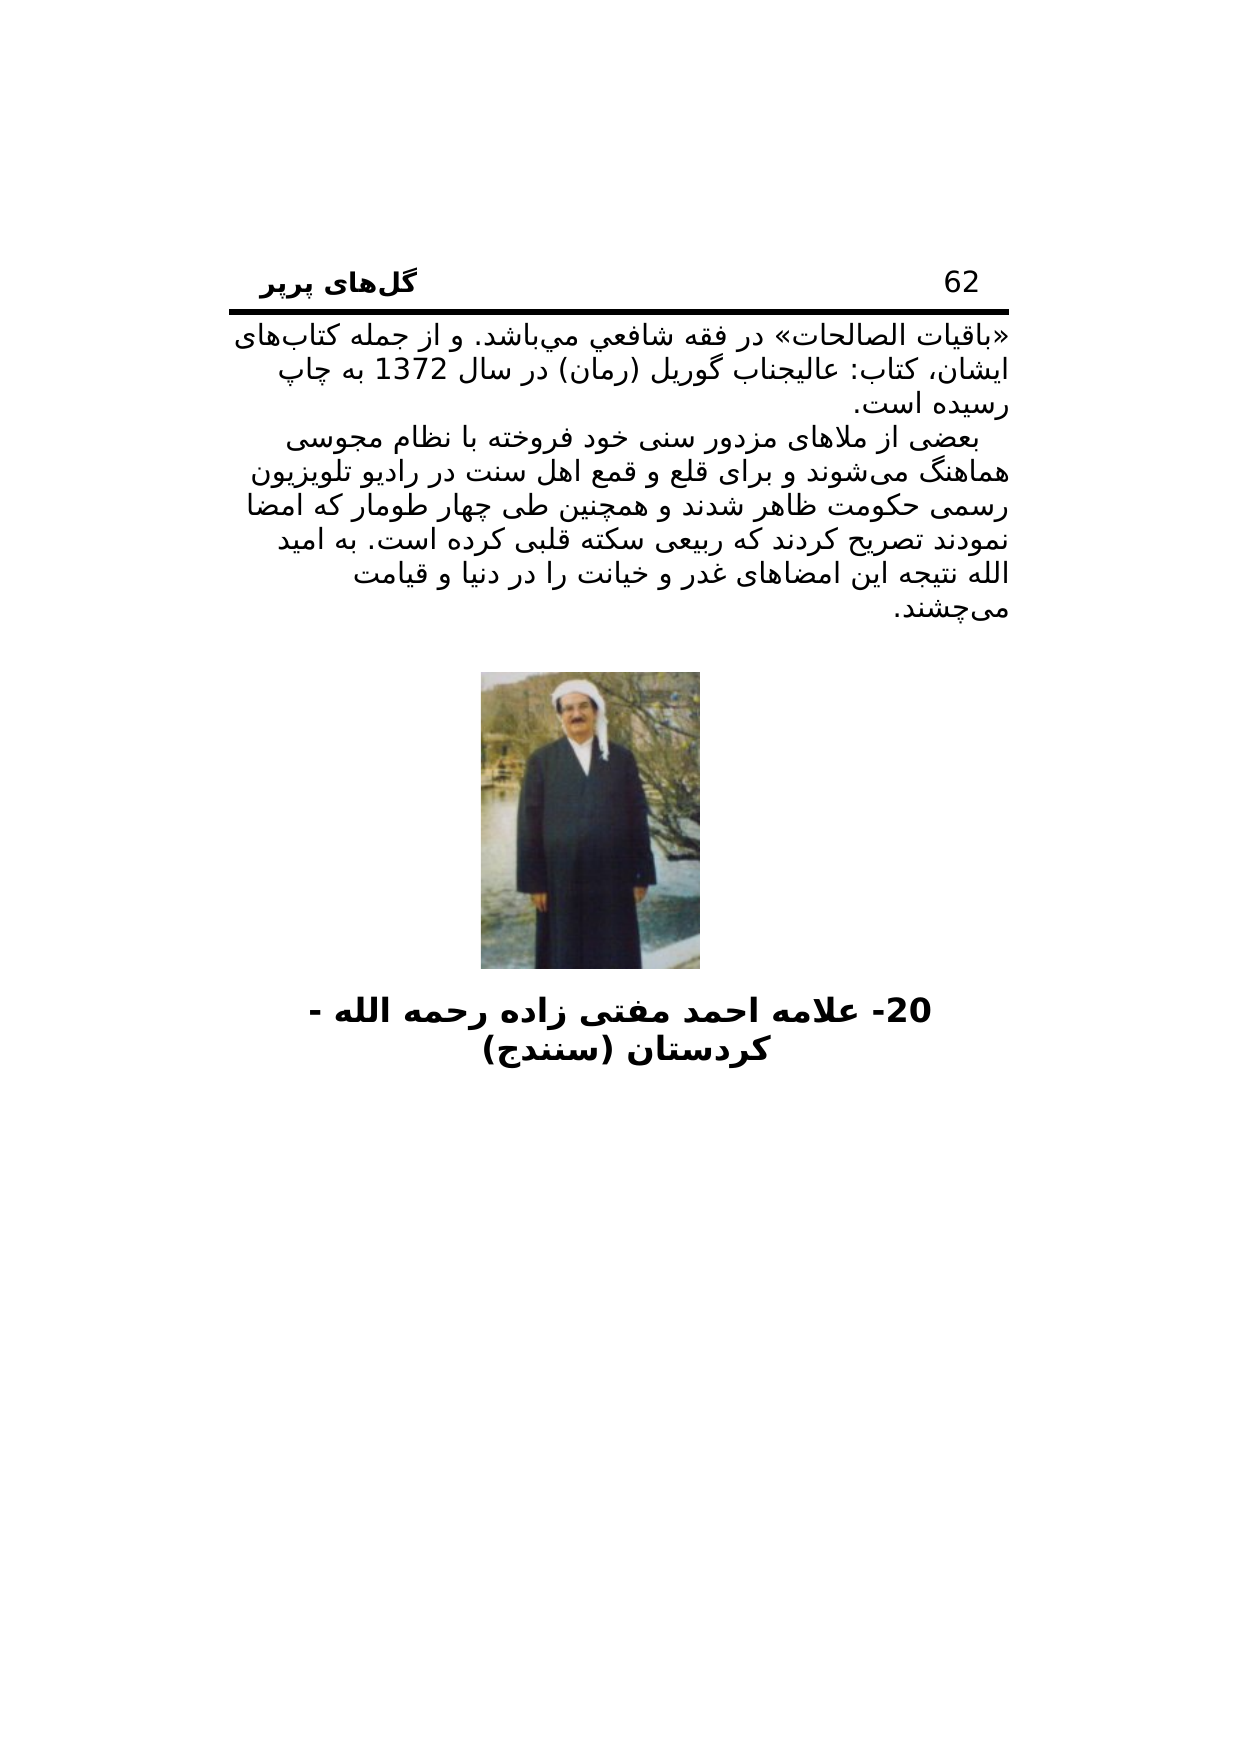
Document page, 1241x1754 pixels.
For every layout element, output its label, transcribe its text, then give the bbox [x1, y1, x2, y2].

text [230, 318, 1010, 420]
text بعضی از ملا‌های مزدور سنی خود فروخته با نظام مجوسی هماهنگ می‌شوند و برای قلع و قمع اهل سنت در رادیو تلویزیون رسمی حکومت ظاهر شدند و همچنین طی چهار طومار که امضا نمودند تصریح کردند که ربیعی سکته قلبی کرده است. به امید الله نتیجه این امضا‌های غدر و خیانت را در دنیا و قیامت می‌چشند. [230, 420, 1010, 624]
picture [480, 672, 700, 969]
text 20- علامه احمد مفتی زاده رحمه الله - کردستان (سنندج) [230, 991, 1010, 1069]
